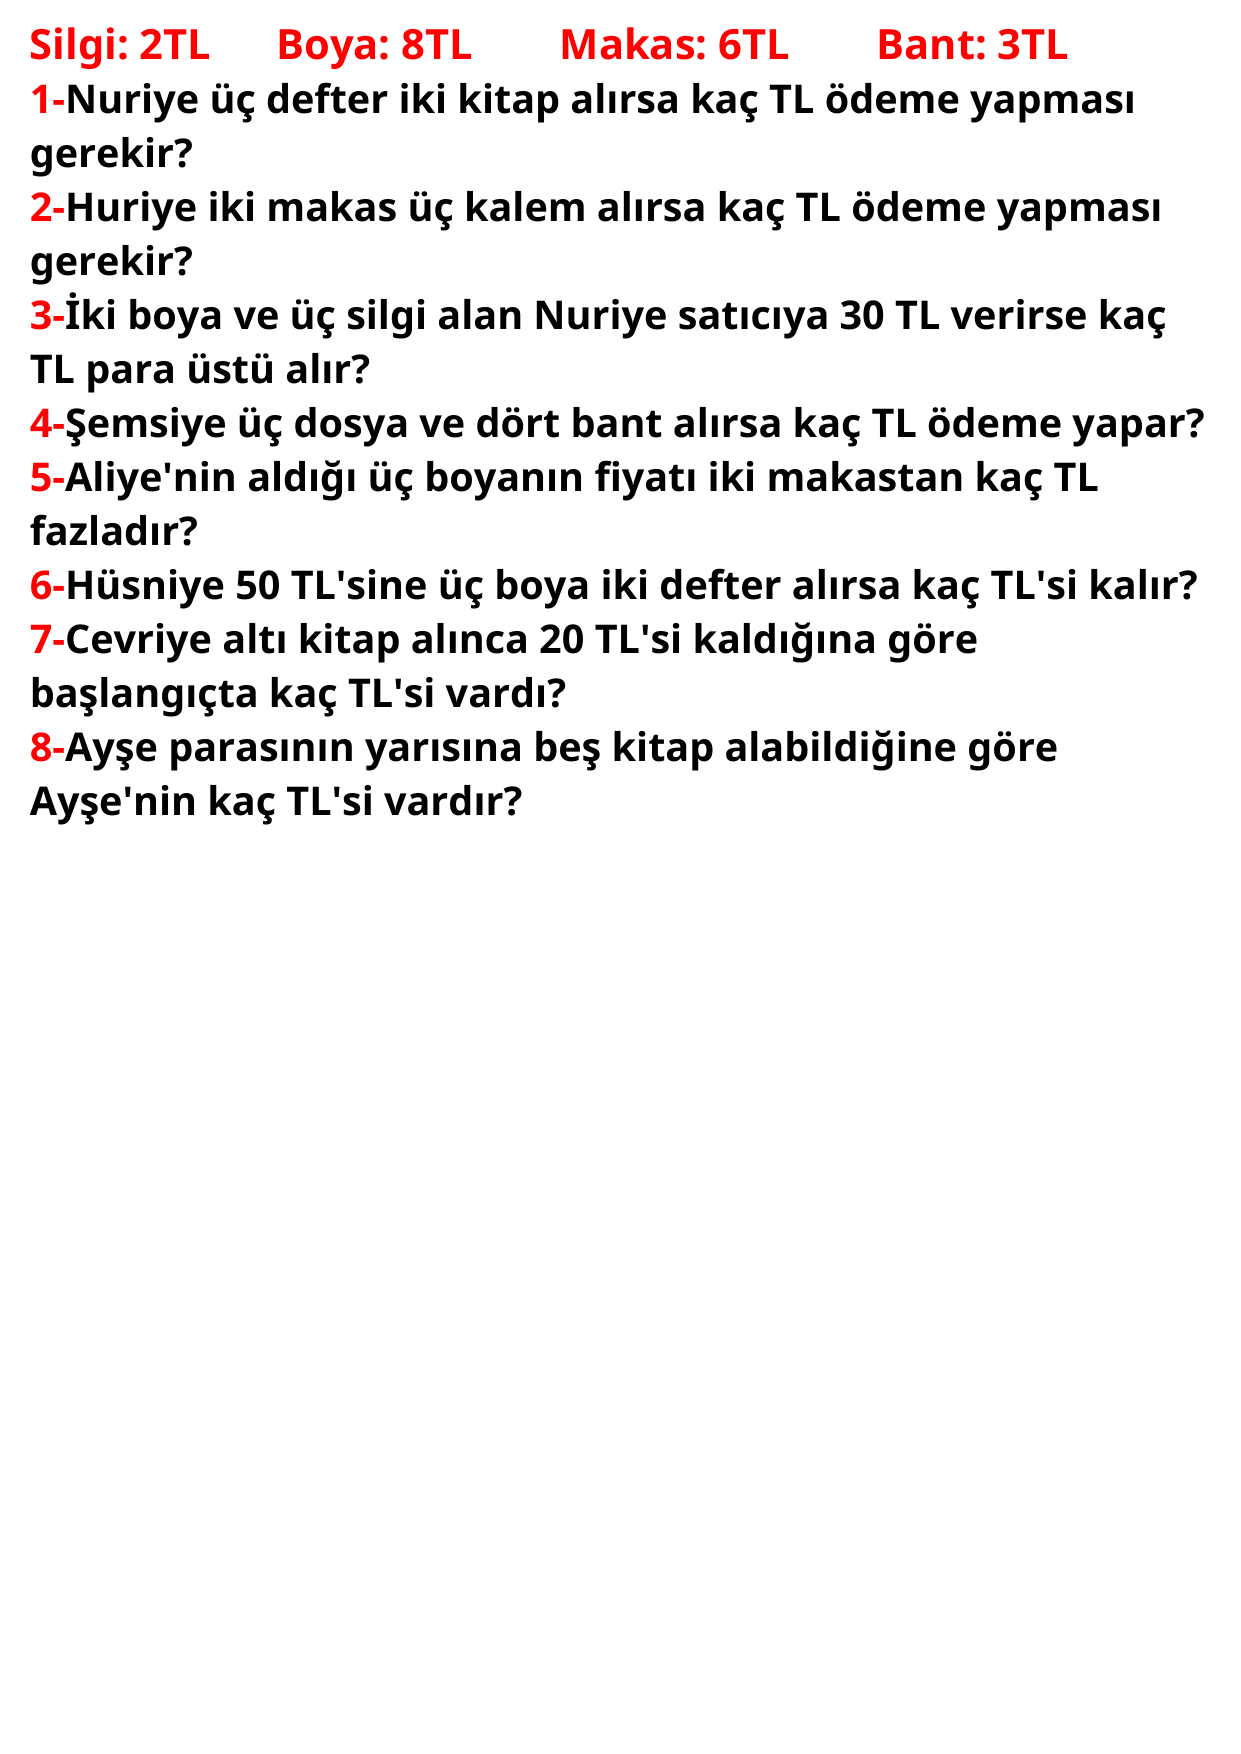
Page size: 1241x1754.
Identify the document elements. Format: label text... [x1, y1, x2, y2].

text 3-İki boya ve üç silgi alan Nuriye satıcıya 30 TL verirse kaç TL para üstü alır? [29, 287, 1211, 395]
text 4-Şemsiye üç dosya ve dört bant alırsa kaç TL ödeme yapar? [29, 395, 1211, 449]
text 8-Ayşe parasının yarısına beş kitap alabildiğine göre Ayşe'nin kaç TL'si vardır? [29, 719, 1211, 827]
text Silgi: 2TL Boya: 8TL Makas: 6TL Bant: 3TL [29, 15, 1211, 72]
text 7-Cevriye altı kitap alınca 20 TL'si kaldığına göre başlangıçta kaç TL'si vardı? [29, 611, 1211, 719]
text 2-Huriye iki makas üç kalem alırsa kaç TL ödeme yapması gerekir? [29, 179, 1211, 287]
text 6-Hüsniye 50 TL'sine üç boya iki defter alırsa kaç TL'si kalır? [29, 557, 1211, 611]
text 1-Nuriye üç defter iki kitap alırsa kaç TL ödeme yapması gerekir? [29, 72, 1211, 179]
text 5-Aliye'nin aldığı üç boyanın fiyatı iki makastan kaç TL fazladır? [29, 449, 1211, 557]
